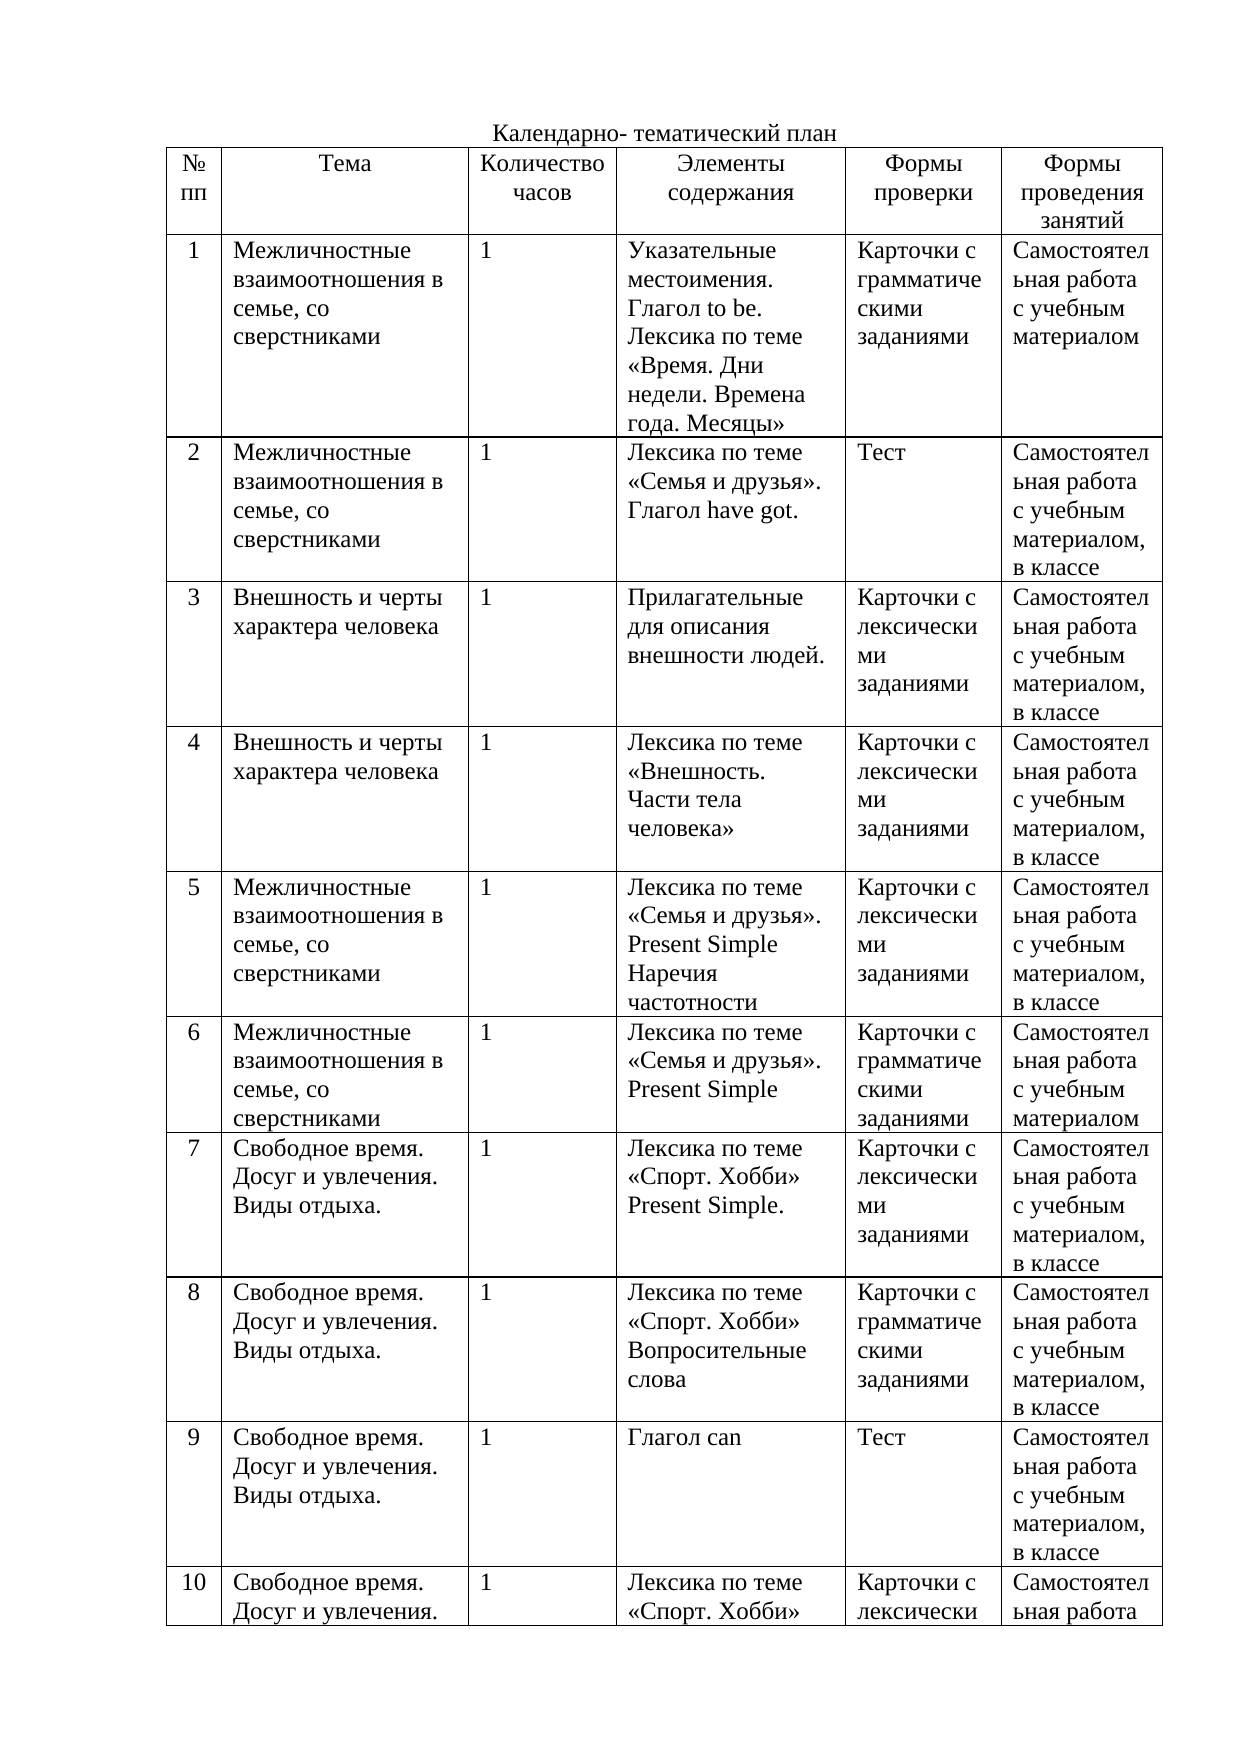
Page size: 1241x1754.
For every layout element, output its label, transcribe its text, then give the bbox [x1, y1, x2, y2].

table_cell Самостоятельная работа с учебным материалом [1002, 1017, 1162, 1132]
table_cell Самостоятельная работа с учебным материалом, в классе [1002, 582, 1162, 726]
table_cell Лексика по теме «Спорт. Хобби» Present Simple. [617, 1133, 845, 1276]
table_cell Лексика по теме «Внешность. Части тела человека» [617, 727, 845, 871]
table_cell Тест [846, 1422, 1001, 1566]
table_cell 2 [167, 438, 221, 581]
table_cell Глагол can [617, 1422, 845, 1566]
table_cell Самостоятельная работа с учебным материалом, в классе [1002, 1278, 1162, 1421]
table_cell 8 [167, 1278, 221, 1421]
table_cell Карточки с лексическими заданиями [846, 872, 1001, 1016]
table_cell Самостоятельная работа с учебным материалом, в классе [1002, 872, 1162, 1016]
table_cell 1 [469, 1567, 616, 1624]
table_cell 9 [167, 1422, 221, 1566]
table_cell Межличностные взаимоотношения в семье, со сверстниками [222, 1017, 468, 1132]
table_cell 3 [167, 582, 221, 726]
table_cell 1 [469, 438, 616, 581]
table_cell Свободное время. Досуг и увлечения. Виды отдыха. [222, 1133, 468, 1276]
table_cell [617, 1567, 845, 1624]
text Календарно- тематический план [177, 118, 1152, 147]
table_cell Тест [846, 438, 1001, 581]
table_cell Внешность и черты характера человека [222, 582, 468, 726]
table_cell Межличностные взаимоотношения в семье, со сверстниками [222, 235, 468, 436]
table_cell Лексика по теме «Спорт. Хобби» Вопросительные слова [617, 1278, 845, 1421]
table_cell Карточки с грамматическими заданиями [846, 1017, 1001, 1132]
table_cell Свободное время. Досуг и увлечения. Виды отдыха. [222, 1278, 468, 1421]
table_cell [1002, 1567, 1162, 1624]
table_cell 4 [167, 727, 221, 871]
table_cell Лексика по теме «Семья и друзья». Present Simple [617, 1017, 845, 1132]
table_cell Карточки с лексическими заданиями [846, 1133, 1001, 1276]
table_cell Карточки с лексическими заданиями [846, 582, 1001, 726]
table_cell 1 [469, 1278, 616, 1421]
table_cell Лексика по теме «Семья и друзья». Глагол have got. [617, 438, 845, 581]
table_cell Лексика по теме «Семья и друзья». Present Simple Наречия частотности [617, 872, 845, 1016]
table_cell 6 [167, 1017, 221, 1132]
table_cell Карточки с грамматическими заданиями [846, 1278, 1001, 1421]
table_cell Межличностные взаимоотношения в семье, со сверстниками [222, 872, 468, 1016]
table_header Тема [222, 148, 468, 234]
table_cell Самостоятельная работа с учебным материалом [1002, 235, 1162, 436]
table_cell Указательные местоимения. Глагол to be. Лексика по теме «Время. Дни недели. Времена года. Месяцы» [617, 235, 845, 436]
table_cell 1 [469, 1133, 616, 1276]
table_header Элементы содержания [617, 148, 845, 234]
table_header Формы проверки [846, 148, 1001, 234]
table_cell Свободное время. Досуг и увлечения. Виды отдыха. [222, 1422, 468, 1566]
table_cell 7 [167, 1133, 221, 1276]
table_cell 10 [167, 1567, 221, 1624]
table_cell Самостоятельная работа с учебным материалом, в классе [1002, 727, 1162, 871]
table_cell 1 [469, 1017, 616, 1132]
table_cell 5 [167, 872, 221, 1016]
table_cell Самостоятельная работа с учебным материалом, в классе [1002, 1422, 1162, 1566]
table_header Формы проведения занятий [1002, 148, 1162, 234]
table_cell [846, 1567, 1001, 1624]
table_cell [222, 1567, 468, 1624]
table_cell Карточки с грамматическими заданиями [846, 235, 1001, 436]
table_cell 1 [167, 235, 221, 436]
table_cell 1 [469, 727, 616, 871]
table_cell Самостоятельная работа с учебным материалом, в классе [1002, 438, 1162, 581]
table_cell Прилагательные для описания внешности людей. [617, 582, 845, 726]
table_cell 1 [469, 1422, 616, 1566]
table_cell Самостоятельная работа с учебным материалом, в классе [1002, 1133, 1162, 1276]
table_cell 1 [469, 872, 616, 1016]
table_cell 1 [469, 582, 616, 726]
table_header №пп [167, 148, 221, 234]
table_cell 1 [469, 235, 616, 436]
table_cell Межличностные взаимоотношения в семье, со сверстниками [222, 438, 468, 581]
table_cell Карточки с лексическими заданиями [846, 727, 1001, 871]
table_cell Внешность и черты характера человека [222, 727, 468, 871]
table_header Количество часов [469, 148, 616, 234]
